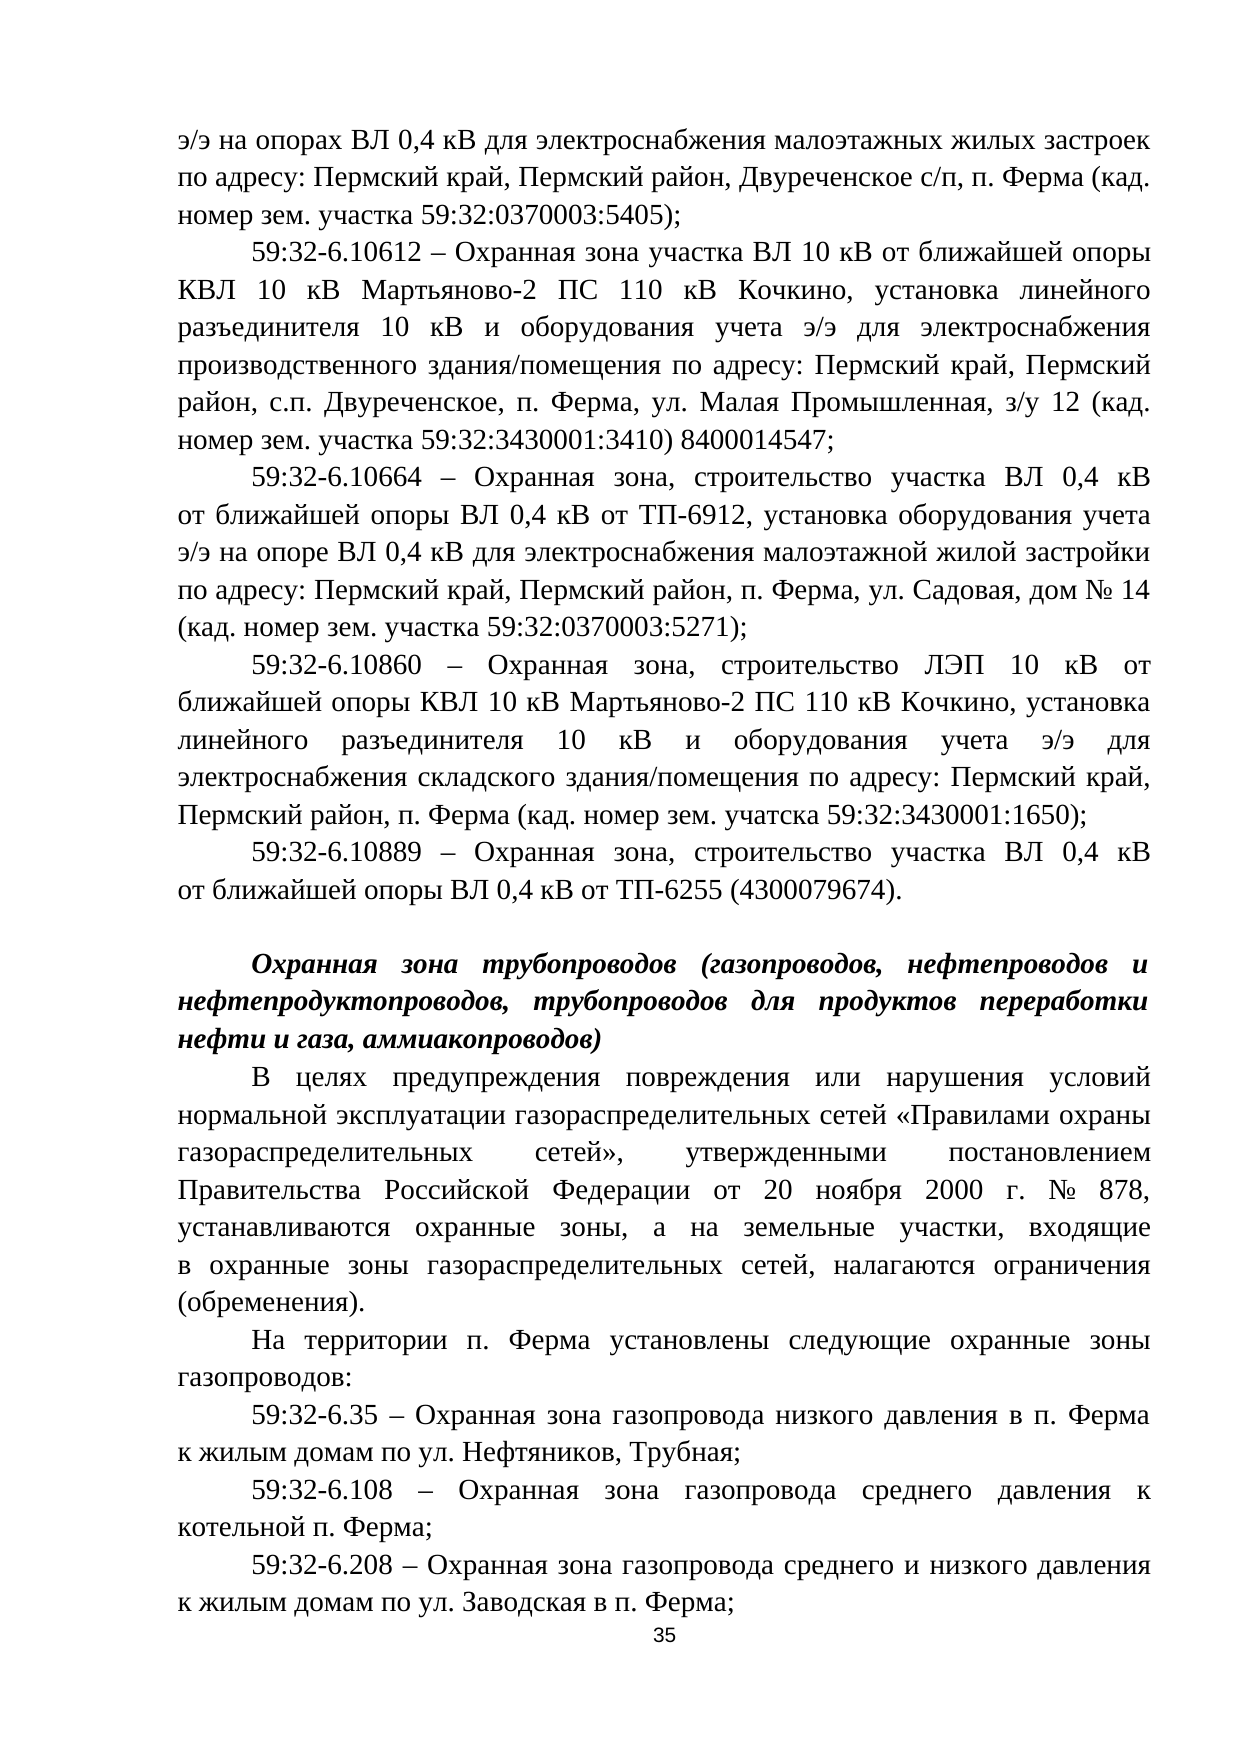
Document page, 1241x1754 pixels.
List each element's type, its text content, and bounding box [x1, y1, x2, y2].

text В целях предупреждения повреждения или нарушения условий нормальной эксплуатации газораспределительных сетей «Правилами охраны газораспределительных сетей», утвержденными постановлением Правительства Российской Федерации от 20 ноября 2000 г. № 878, устанавливаются охранные зоны, а на земельные участки, входящие в охранные зоны газораспределительных сетей, налагаются ограничения (обременения). [177, 1056, 1152, 1318]
text 59:32-6.10860 – Охранная зона, строительство ЛЭП 10 кВ от ближайшей опоры КВЛ 10 кВ Мартьяново-2 ПС 110 кВ Кочкино, установка линейного разъединителя 10 кВ и оборудования учета э/э для электроснабжения складского здания/помещения по адресу: Пермский край, Пермский район, п. Ферма (кад. номер зем. учатска 59:32:3430001:1650); [177, 643, 1152, 831]
text 59:32-6.10889 – Охранная зона, строительство участка ВЛ 0,4 кВ от ближайшей опоры ВЛ 0,4 кВ от ТП-6255 (4300079674). [177, 831, 1152, 906]
text Охранная зона трубопроводов (газопроводов, нефтепроводов и нефтепродуктопроводов, трубопроводов для продуктов переработки нефти и газа, аммиакопроводов) [177, 943, 1152, 1056]
text 59:32-6.10664 – Охранная зона, строительство участка ВЛ 0,4 кВ от ближайшей опоры ВЛ 0,4 кВ от ТП-6912, установка оборудования учета э/э на опоре ВЛ 0,4 кВ для электроснабжения малоэтажной жилой застройки по адресу: Пермский край, Пермский район, п. Ферма, ул. Садовая, дом № 14 (кад. номер зем. участка 59:32:0370003:5271); [177, 456, 1152, 643]
text На территории п. Ферма установлены следующие охранные зоны газопроводов: [177, 1318, 1152, 1393]
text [177, 118, 1152, 231]
text 59:32-6.35 – Охранная зона газопровода низкого давления в п. Ферма к жилым домам по ул. Нефтяников, Трубная; [177, 1393, 1152, 1468]
text 59:32-6.108 – Охранная зона газопровода среднего давления к котельной п. Ферма; [177, 1468, 1152, 1543]
text 59:32-6.208 – Охранная зона газопровода среднего и низкого давления к жилым домам по ул. Заводская в п. Ферма; [177, 1543, 1152, 1618]
text 59:32-6.10612 – Охранная зона участка ВЛ 10 кВ от ближайшей опоры КВЛ 10 кВ Мартьяново-2 ПС 110 кВ Кочкино, установка линейного разъединителя 10 кВ и оборудования учета э/э для электроснабжения производственного здания/помещения по адресу: Пермский край, Пермский район, с.п. Двуреченское, п. Ферма, ул. Малая Промышленная, з/у 12 (кад. номер зем. участка 59:32:3430001:3410) 8400014547; [177, 231, 1152, 456]
